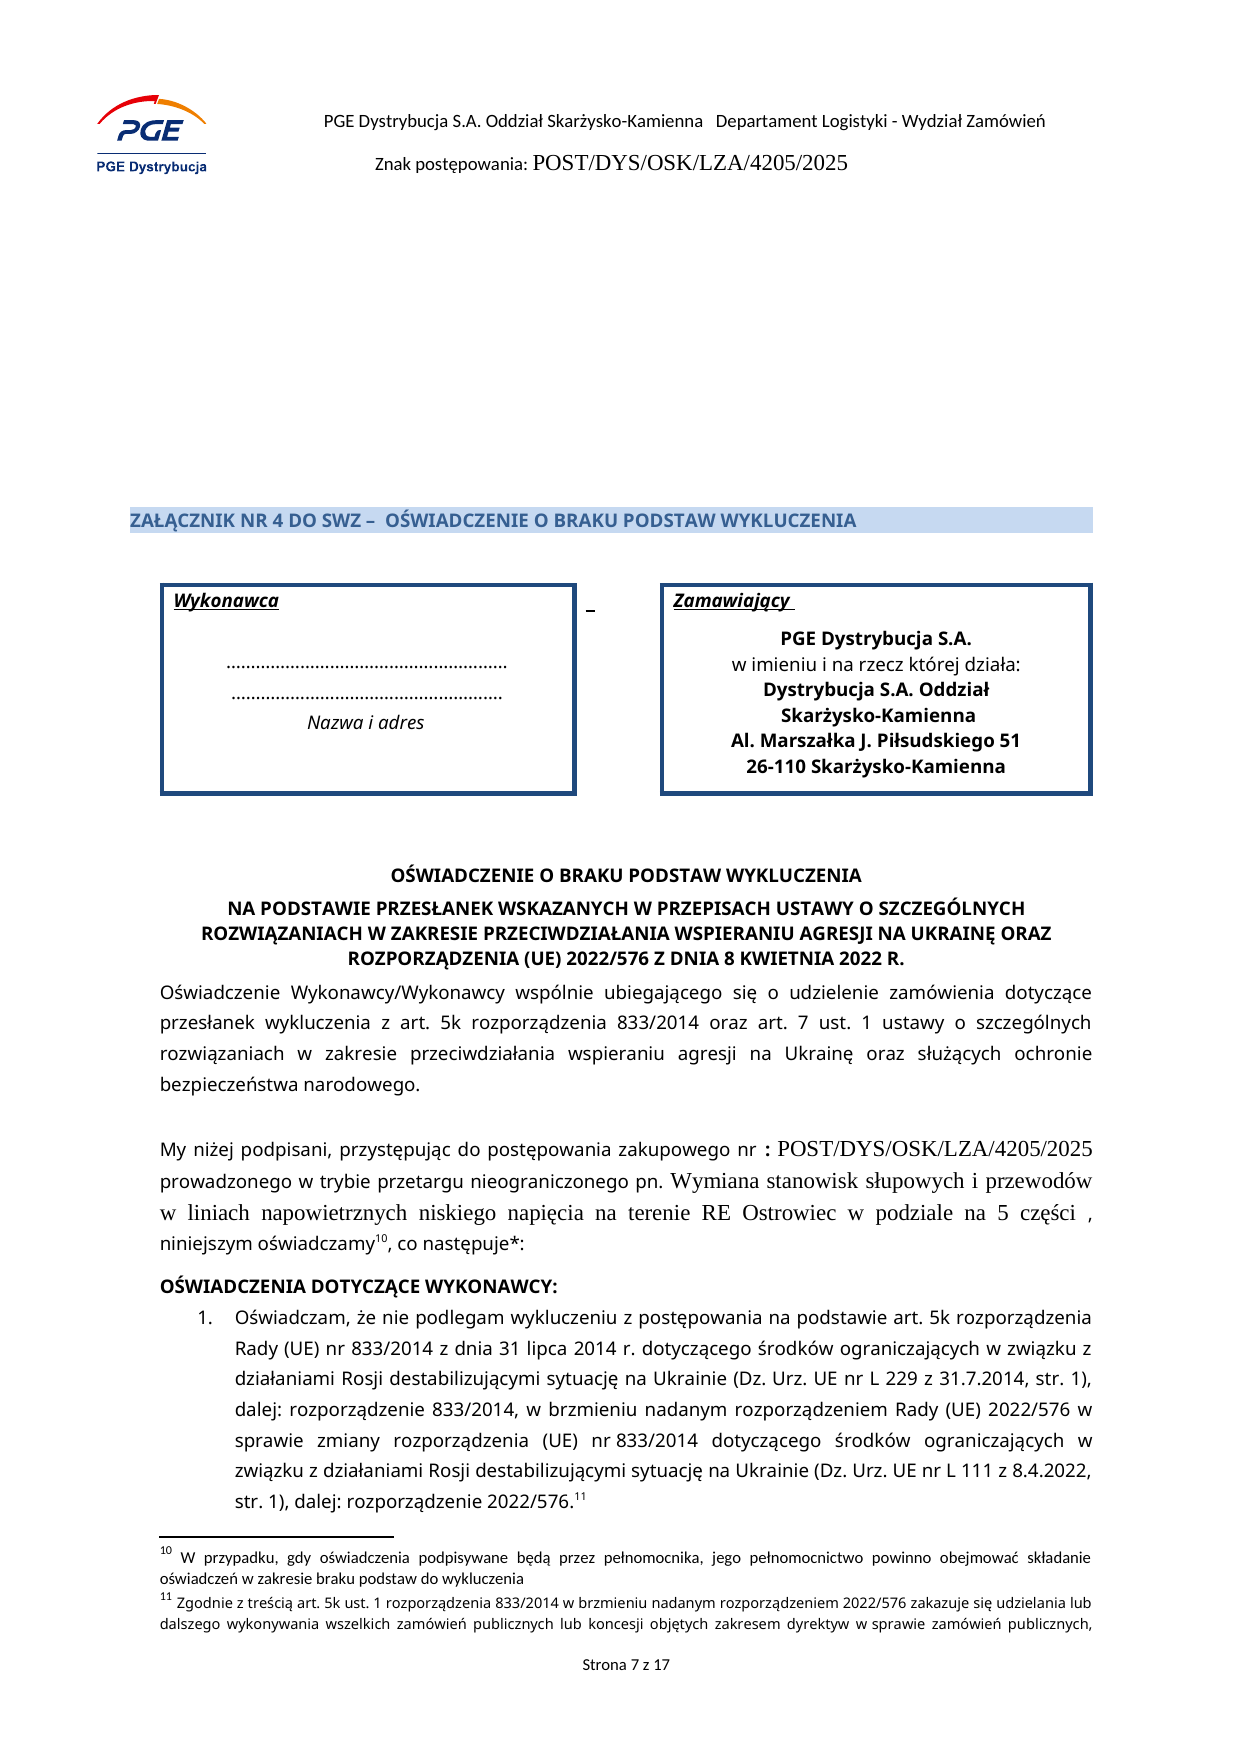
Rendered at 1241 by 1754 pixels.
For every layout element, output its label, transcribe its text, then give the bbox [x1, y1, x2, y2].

text Oświadczenie Wykonawcy/Wykonawcy wspólnie ubiegającego się o udzielenie zamówienia dotyczące przesłanek wykluczenia z art. 5k rozporządzenia 833/2014 oraz art. 7 ust. 1 ustawy o szczególnych rozwiązaniach w zakresie przeciwdziałania wspieraniu agresji na Ukrainę oraz służących ochronie bezpieczeństwa narodowego. [159, 979, 1093, 1096]
table_header Wykonawca ………………………………………………… ………………………………………………. Nazwa i adres [164, 587, 572, 791]
text NA PODSTAWIE PRZESŁANEK WSKAZANYCH W PRZEPISACH USTAWY O SZCZEGÓLNYCH ROZWIĄZANIACH W ZAKRESIE PRZECIWDZIAŁANIA WSPIERANIU AGRESJI NA UKRAINĘ ORAZ ROZPORZĄDZENIA (UE) 2022/576 Z DNIA 8 KWIETNIA 2022 R. [159, 896, 1093, 971]
text OŚWIADCZENIE O BRAKU PODSTAW WYKLUCZENIA [159, 862, 1093, 887]
list Oświadczam, że nie podlegam wykluczeniu z postępowania na podstawie art. 5k rozporządzenia Rady (UE) nr 833/2014 z dnia 31 lipca 2014 r. dotyczącego środków ograniczających w związku z działaniami Rosji destabilizującymi sytuację na Ukrainie (Dz. Urz. UE nr L 229 z 31.7.2014, str. 1), dalej: rozporządzenie 833/2014, w brzmieniu nadanym rozporządzeniem Rady (UE) 2022/576 w sprawie zmiany rozporządzenia (UE) nr 833/2014 dotyczącego środków ograniczających w związku z działaniami Rosji destabilizującymi sytuację na Ukrainie (Dz. Urz. UE nr L 111 z 8.4.2022, str. 1), dalej: rozporządzenie 2022/576. [197, 1304, 1093, 1514]
text OŚWIADCZENIA DOTYCZĄCE WYKONAWCY: [159, 1274, 1093, 1299]
text ZAŁĄCZNIK NR 4 DO SWZ – OŚWIADCZENIE O BRAKU PODSTAW WYKLUCZENIA [130, 507, 1093, 533]
text My niżej podpisani, przystępując do postępowania zakupowego nr : prowadzonego w trybie przetargu nieograniczonego pn. , niniejszym oświadczamy, co następuje*: [159, 1135, 1093, 1256]
table_header Zamawiający PGE Dystrybucja S.A. w imieniu i na rzecz której działa: Dystrybucja S.A. Oddział Skarżysko-Kamienna Al. Marszałka J. Piłsudskiego 51 26-110 Skarżysko-Kamienna [664, 587, 1088, 791]
table_header [577, 583, 660, 791]
